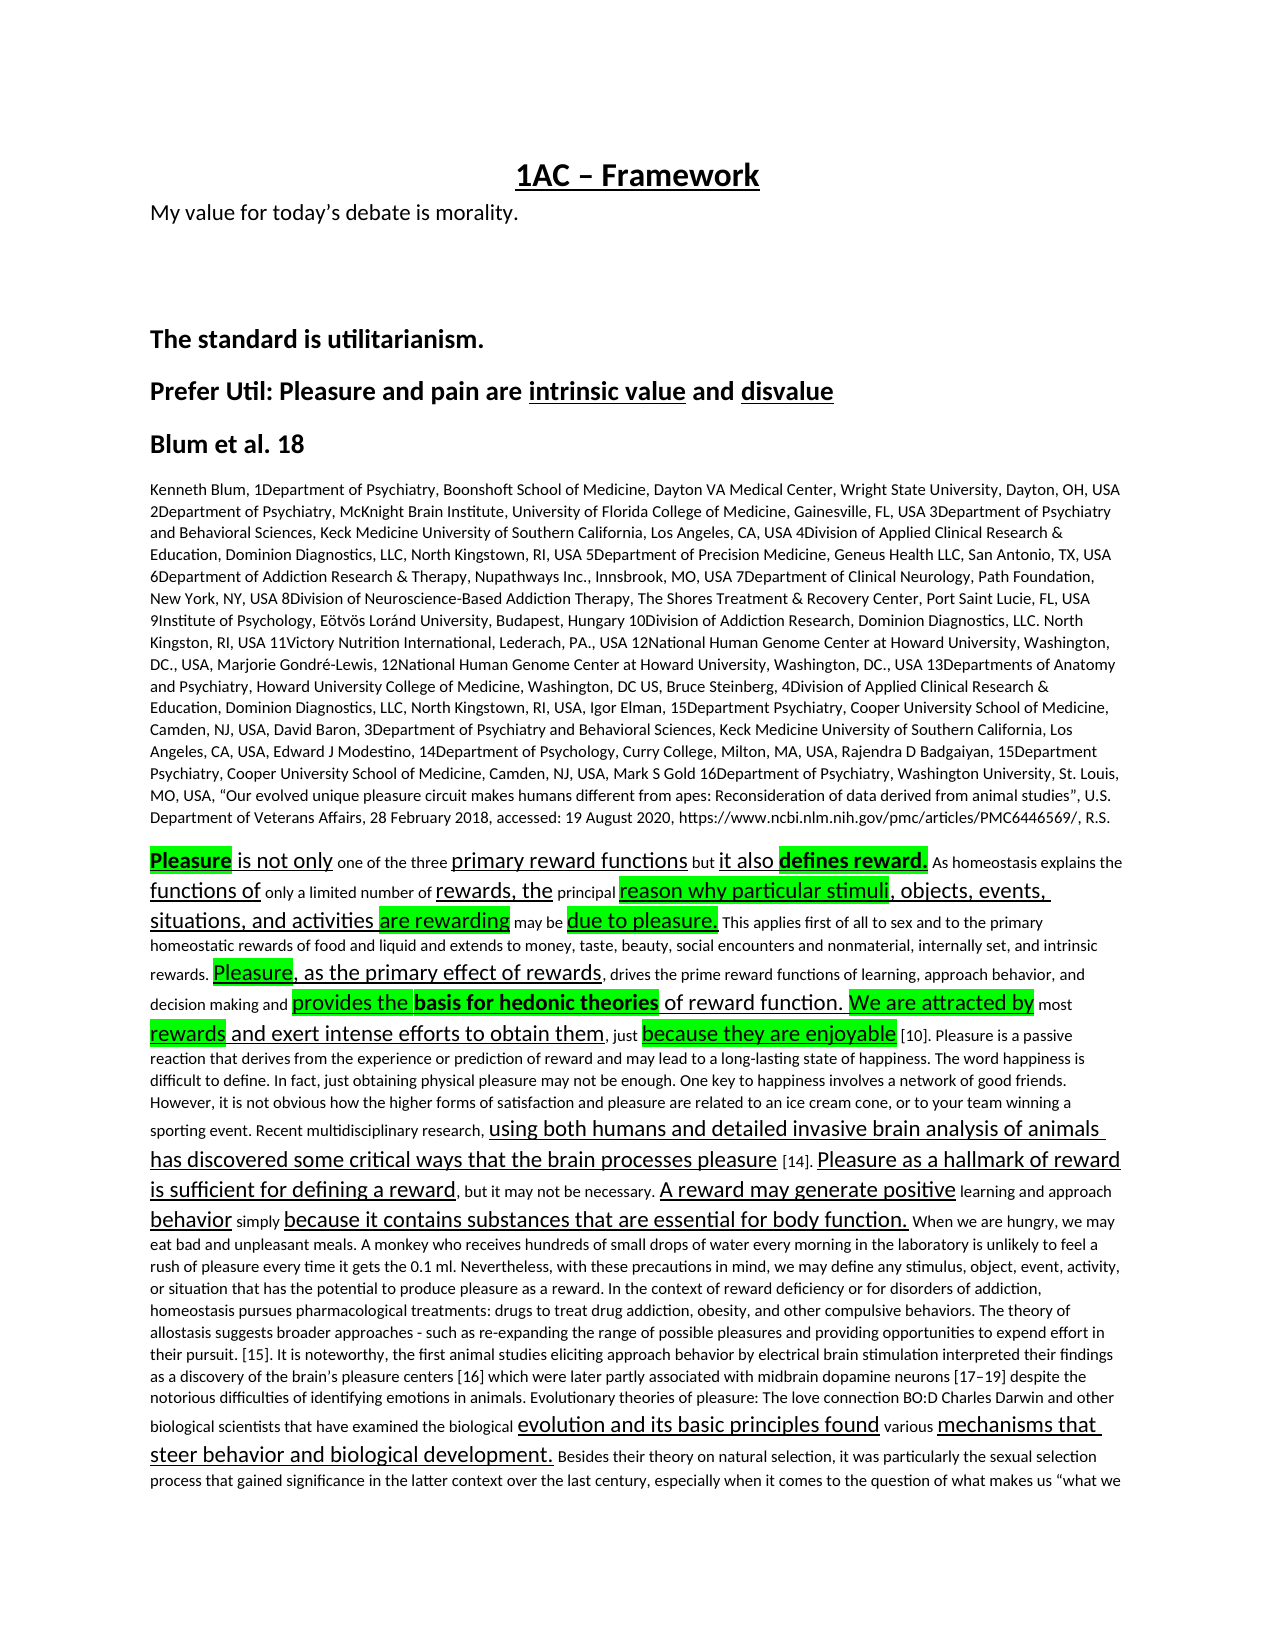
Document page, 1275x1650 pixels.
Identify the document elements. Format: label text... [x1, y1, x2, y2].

text Kenneth Blum, 1Department of Psychiatry, Boonshoft School of Medicine, Dayton VA Medical Center, Wright State University, Dayton, OH, USA 2Department of Psychiatry, McKnight Brain Institute, University of Florida College of Medicine, Gainesville, FL, USA 3Department of Psychiatry and Behavioral Sciences, Keck Medicine University of Southern California, Los Angeles, CA, USA 4Division of Applied Clinical Research & Education, Dominion Diagnostics, LLC, North Kingstown, RI, USA 5Department of Precision Medicine, Geneus Health LLC, San Antonio, TX, USA 6Department of Addiction Research & Therapy, Nupathways Inc., Innsbrook, MO, USA 7Department of Clinical Neurology, Path Foundation, New York, NY, USA 8Division of Neuroscience-Based Addiction Therapy, The Shores Treatment & Recovery Center, Port Saint Lucie, FL, USA 9Institute of Psychology, Eötvös Loránd University, Budapest, Hungary 10Division of Addiction Research, Dominion Diagnostics, LLC. North Kingston, RI, USA 11Victory Nutrition International, Lederach, PA., USA 12National Human Genome Center at Howard University, Washington, DC., USA, Marjorie Gondré-Lewis, 12National Human Genome Center at Howard University, Washington, DC., USA 13Departments of Anatomy and Psychiatry, Howard University College of Medicine, Washington, DC US, Bruce Steinberg, 4Division of Applied Clinical Research & Education, Dominion Diagnostics, LLC, North Kingstown, RI, USA, Igor Elman, 15Department Psychiatry, Cooper University School of Medicine, Camden, NJ, USA, David Baron, 3Department of Psychiatry and Behavioral Sciences, Keck Medicine University of Southern California, Los Angeles, CA, USA, Edward J Modestino, 14Department of Psychology, Curry College, Milton, MA, USA, Rajendra D Badgaiyan, 15Department Psychiatry, Cooper University School of Medicine, Camden, NJ, USA, Mark S Gold 16Department of Psychiatry, Washington University, St. Louis, MO, USA, “Our evolved unique pleasure circuit makes humans different from apes: Reconsideration of data derived from animal studies”, U.S. Department of Veterans Affairs, 28 February 2018, accessed: 19 August 2020, https://www.ncbi.nlm.nih.gov/pmc/articles/PMC6446569/, R.S. [150, 479, 1125, 827]
text Prefer Util: Pleasure and pain are intrinsic value and disvalue [150, 374, 1125, 407]
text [150, 846, 1125, 1490]
subtitle 1AC – Framework [150, 154, 1125, 195]
text Blum et al. 18 [150, 427, 1125, 460]
text The standard is utilitarianism. [150, 322, 1125, 355]
text My value for today’s debate is morality. [150, 198, 1125, 226]
